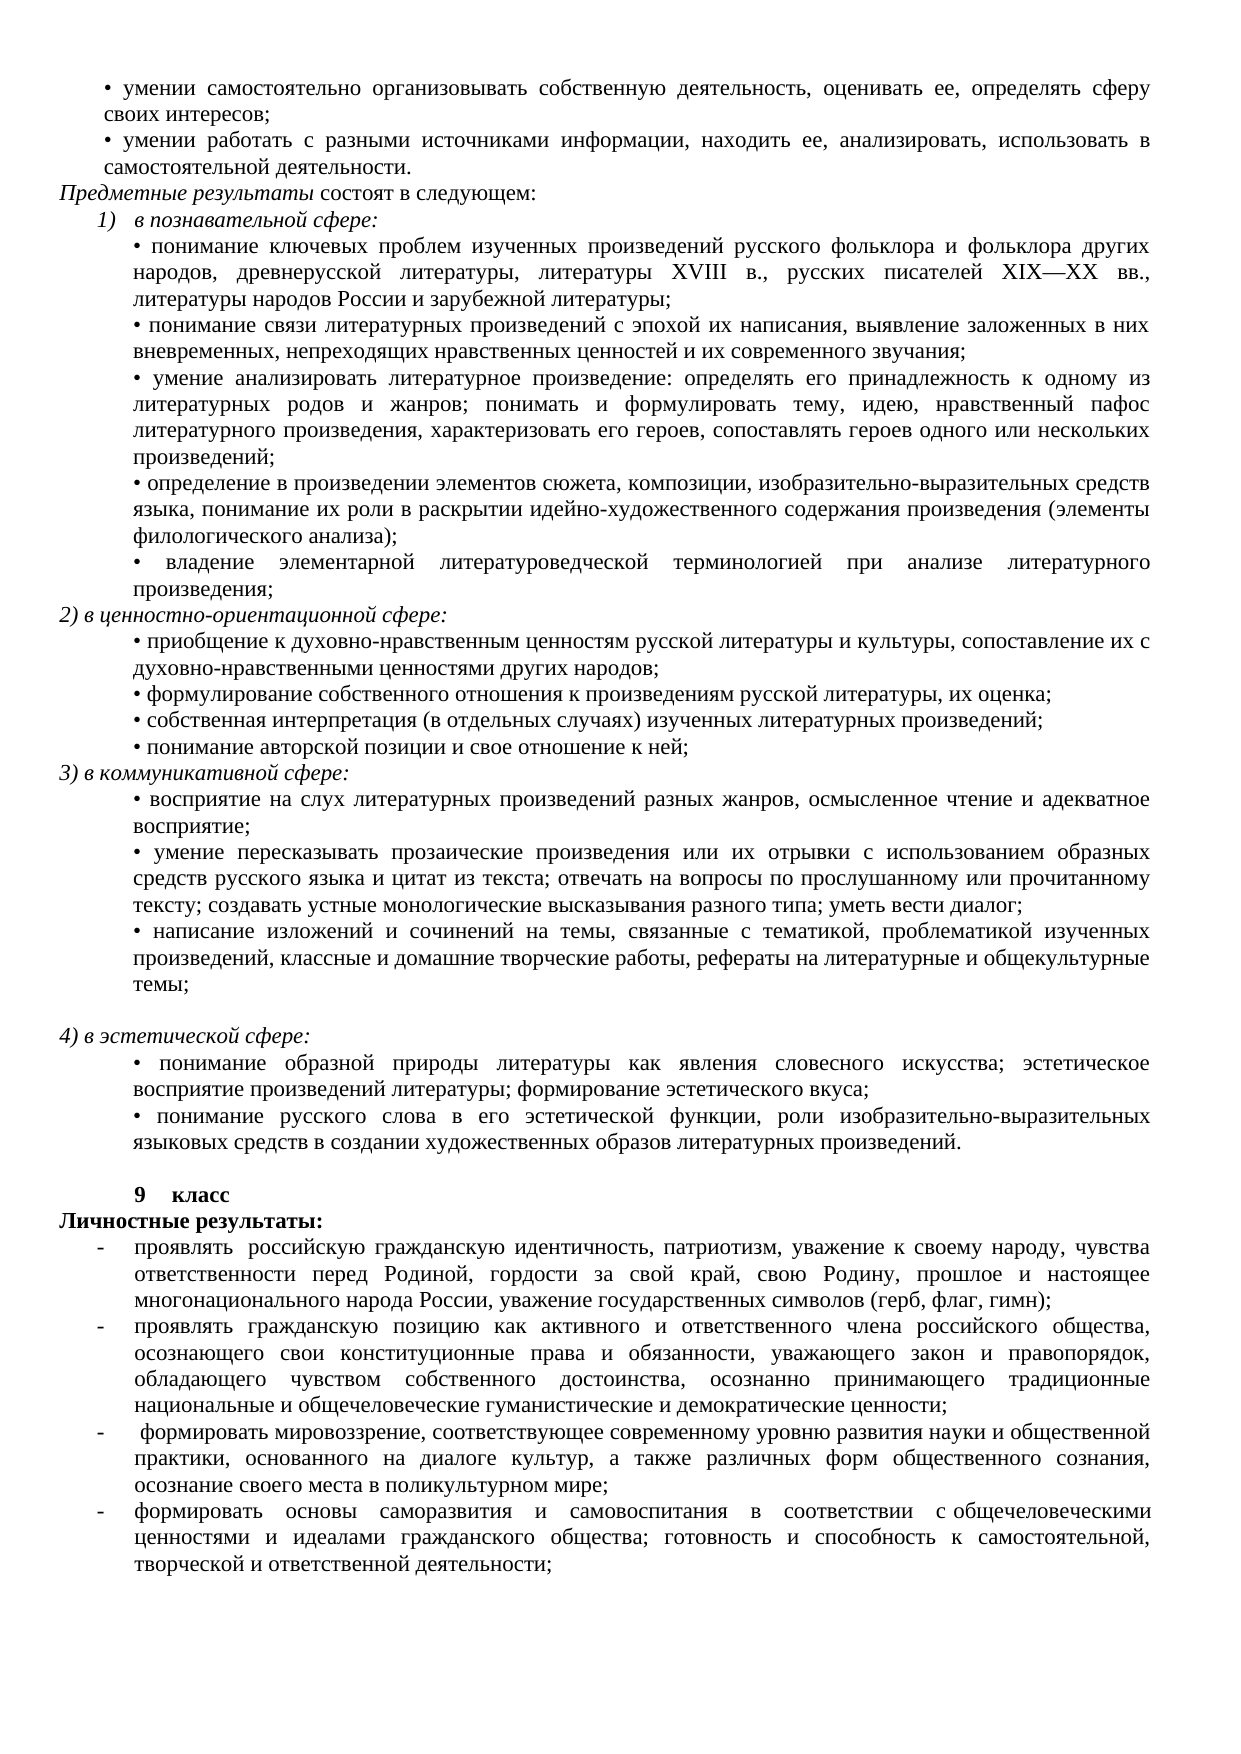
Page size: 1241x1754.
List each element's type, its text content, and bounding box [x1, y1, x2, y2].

text 4) в эстетической сфере: [59, 1023, 1152, 1049]
list формировать мировоззрение, соответствующее современному уровню развития науки и общественной практики, основанного на диалоге культур, а также различных форм общественного сознания, осознание своего места в поликультурном мире; [97, 1418, 1152, 1497]
text • определение в произведении элементов сюжета, композиции, изобразительно-выразительных средств языка, понимание их роли в раскрытии идейно-художественного содержания произведения (элементы филологического анализа); [133, 469, 1152, 548]
text • владение элементарной литературоведческой терминологией при анализе литературного произведения; [133, 548, 1152, 601]
text • понимание авторской позиции и свое отношение к ней; [133, 733, 1152, 759]
list класс [134, 1181, 1152, 1207]
text • формулирование собственного отношения к произведениям русской литературы, их оценка; [133, 680, 1152, 706]
text 3) в коммуникативной сфере: [59, 759, 1152, 785]
text Личностные результаты: [59, 1207, 1152, 1233]
text • восприятие на слух литературных произведений разных жанров, осмысленное чтение и адекватное восприятие; [133, 785, 1152, 838]
text Предметные результаты состоят в следующем: [59, 179, 1152, 206]
text • умение пересказывать прозаические произведения или их отрывки с использованием образных средств русского языка и цитат из текста; отвечать на вопросы по прослушанному или прочитанному тексту; создавать устные монологические высказывания разного типа; уметь вести диалог; [133, 838, 1152, 917]
text • приобщение к духовно-нравственным ценностям русской литературы и культуры, сопоставление их с духовно-нравственными ценностями других народов; [133, 627, 1152, 680]
text • написание изложений и сочинений на темы, связанные с тематикой, проблематикой изученных произведений, классные и домашние творческие работы, рефераты на литературные и общекультурные темы; [133, 917, 1152, 996]
text • собственная интерпретация (в отдельных случаях) изученных литературных произведений; [133, 706, 1152, 733]
text • умении самостоятельно организовывать собственную деятельность, оценивать ее, определять сферу своих интересов; [103, 74, 1152, 127]
text 2) в ценностно-ориентационной сфере: [59, 601, 1152, 627]
text • умении работать с разными источниками информации, находить ее, анализировать, использовать в самостоятельной деятельности. [103, 127, 1152, 179]
text • умение анализировать литературное произведение: определять его принадлежность к одному из литературных родов и жанров; понимать и формулировать тему, идею, нравственный пафос литературного произведения, характеризовать его героев, сопоставлять героев одного или нескольких произведений; [133, 364, 1152, 469]
text • понимание связи литературных произведений с эпохой их написания, выявление заложенных в них вневременных, непреходящих нравственных ценностей и их современного звучания; [133, 311, 1152, 364]
text • понимание русского слова в его эстетической функции, роли изобразительно-выразительных языковых средств в создании художественных образов литературных произведений. [133, 1102, 1152, 1154]
text • понимание образной природы литературы как явления словесного искусства; эстетическое восприятие произведений литературы; формирование эстетического вкуса; [133, 1049, 1152, 1102]
list проявлять гражданскую позицию как активного и ответственного члена российского общества, осознающего свои конституционные права и обязанности, уважающего закон и правопорядок, обладающего чувством собственного достоинства, осознанно принимающего традиционные национальные и общечеловеческие гуманистические и демократические ценности; [97, 1312, 1152, 1418]
text • понимание ключевых проблем изученных произведений русского фольклора и фольклора других народов, древнерусской литературы, литературы XVIII в., русских писателей XIX—XX вв., литературы народов России и зарубежной литературы; [133, 232, 1152, 311]
list проявлять российскую гражданскую идентичность, патриотизм, уважение к своему народу, чувства ответственности перед Родиной, гордости за свой край, свою Родину, прошлое и настоящее многонационального народа России, уважение государственных символов (герб, флаг, гимн); [97, 1233, 1152, 1312]
list формировать основы саморазвития и самовоспитания в соответствии с общечеловеческими ценностями и идеалами гражданского общества; готовность и способность к самостоятельной, творческой и ответственной деятельности; [97, 1497, 1152, 1576]
list в познавательной сфере: [97, 206, 1152, 232]
